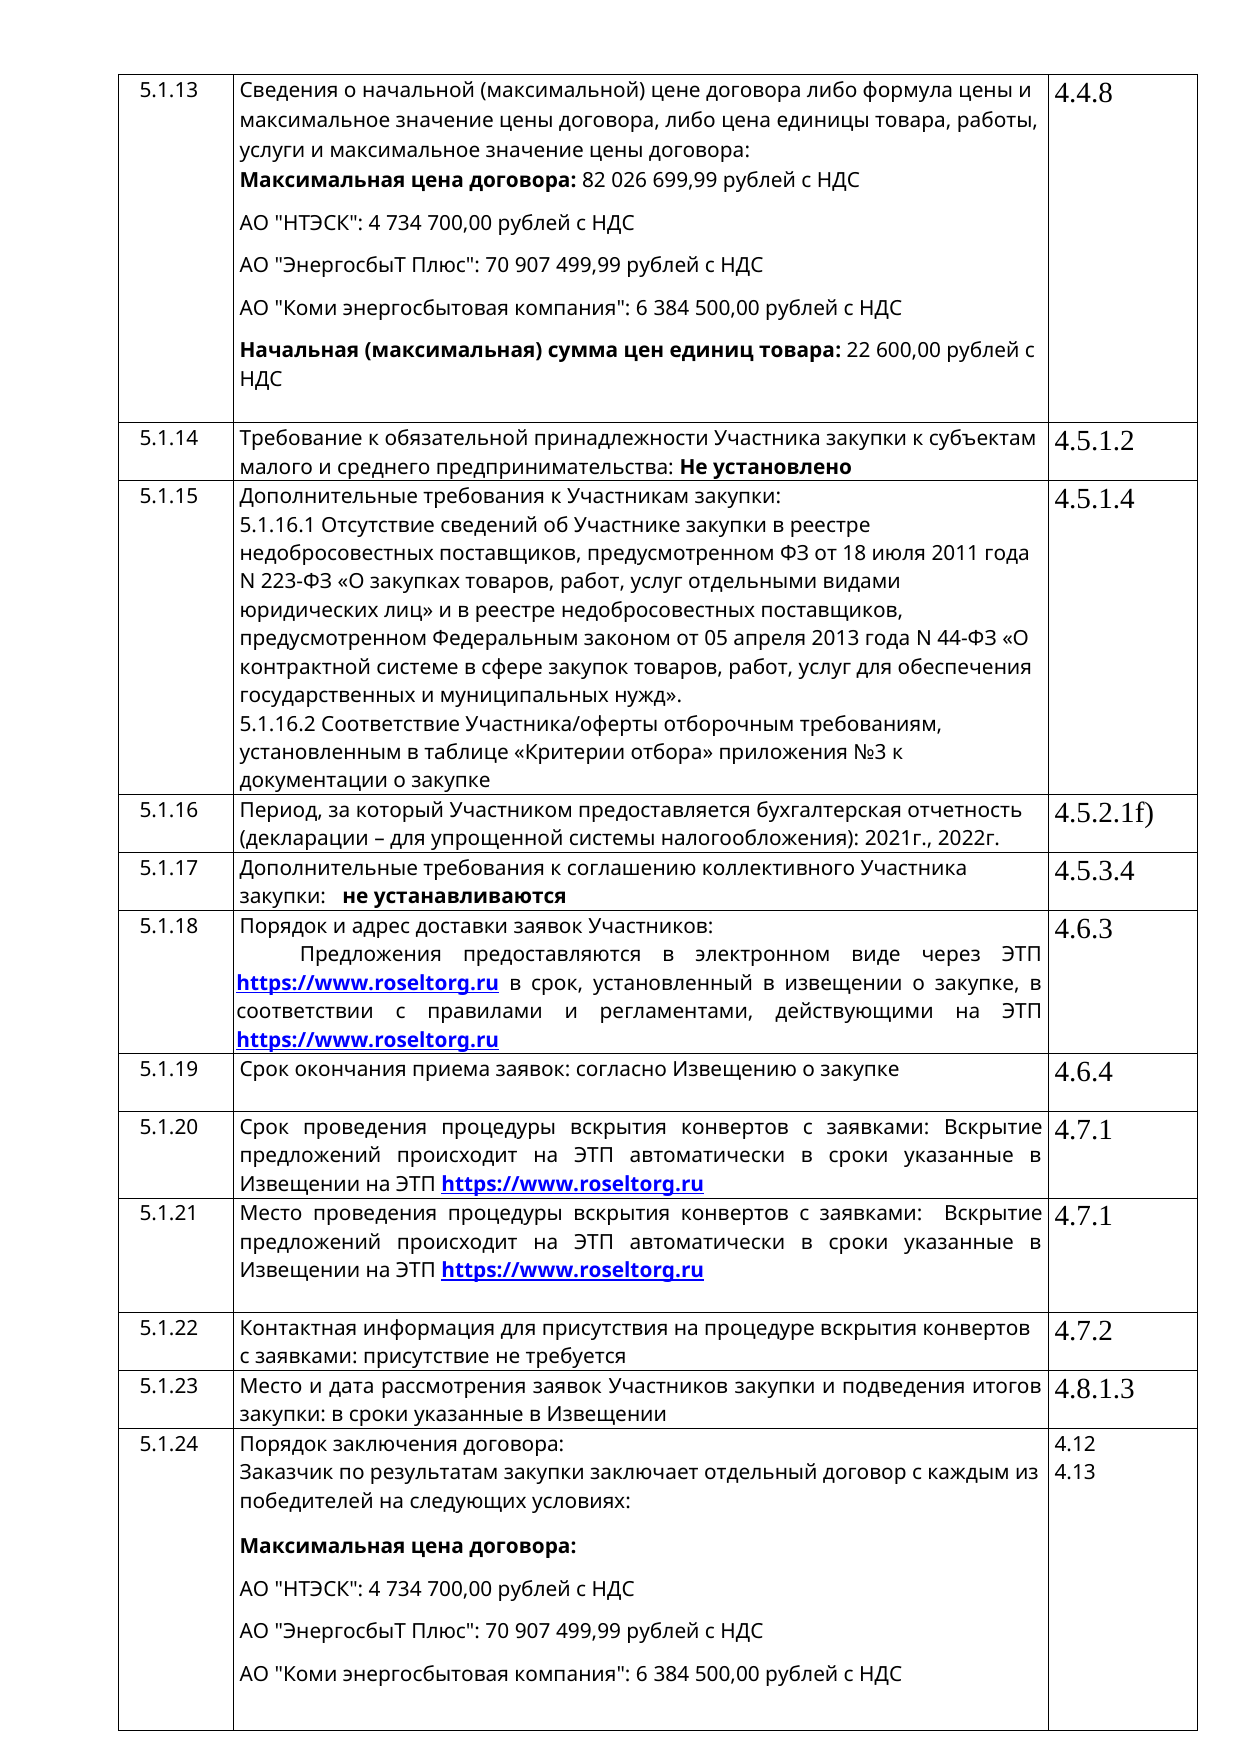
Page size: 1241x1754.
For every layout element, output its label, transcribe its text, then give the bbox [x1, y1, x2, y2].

table_cell Период, за который Участником предоставляется бухгалтерская отчетность (декларации – для упрощенной системы налогообложения): 2021г., 2022г. [234, 795, 1048, 852]
table_cell 4.5.2.1f) [1049, 795, 1197, 852]
table_cell Контактная информация для присутствия на процедуре вскрытия конвертов с заявками: присутствие не требуется [234, 1313, 1048, 1370]
table_cell [119, 1054, 233, 1111]
table_cell 4.6.3 [1049, 911, 1197, 1053]
table_cell 4.7.1 [1049, 1199, 1197, 1312]
table_cell 4.5.1.2 [1049, 423, 1197, 480]
table_cell [119, 1112, 233, 1197]
table_cell 4.5.1.4 [1049, 481, 1197, 794]
table_cell [119, 911, 233, 1053]
table_cell 4.6.4 [1049, 1054, 1197, 1111]
table_cell [119, 1429, 233, 1730]
table_cell Срок проведения процедуры вскрытия конвертов с заявками: Вскрытие предложений происходит на ЭТП автоматически в сроки указанные в Извещении на ЭТП https://www.roseltorg.ru [234, 1112, 1048, 1197]
table_cell [119, 1313, 233, 1370]
table_cell [119, 75, 233, 422]
table_cell 4.7.1 [1049, 1112, 1197, 1197]
table_cell 4.7.2 [1049, 1313, 1197, 1370]
table_cell 4.4.5.1 [1049, 75, 1197, 422]
table_cell [119, 423, 233, 480]
table_cell 4.8.1.3 [1049, 1371, 1197, 1428]
table_cell Место и дата рассмотрения заявок Участников закупки и подведения итогов закупки: в сроки указанные в Извещении [234, 1371, 1048, 1428]
table_cell Место проведения процедуры вскрытия конвертов с заявками: Вскрытие предложений происходит на ЭТП автоматически в сроки указанные в Извещении на ЭТП https://www.roseltorg.ru [234, 1199, 1048, 1312]
table_cell Порядок и адрес доставки заявок Участников: Предложения предоставляются в электронном виде через ЭТП https://www.roseltorg.ru в срок, установленный в извещении о закупке, в соответствии с правилами и регламентами, действующими на ЭТП https://www.roseltorg.ru [234, 911, 1048, 1053]
table_cell [119, 1199, 233, 1312]
table_cell [119, 853, 233, 910]
table_cell 4.5.4.4 [1049, 853, 1197, 910]
table_cell 4.12 4.13 [1049, 1429, 1197, 1730]
table_cell Срок окончания приема заявок: согласно Извещению о закупке [234, 1054, 1048, 1111]
table_cell [119, 481, 233, 794]
table_cell [119, 795, 233, 852]
table_cell Сведения о начальной (максимальной) цене договора либо формула цены и максимальное значение цены договора, либо цена единицы товара, работы, услуги и максимальное значение цены договора: Максимальная цена договора: 82 026 699,99 рублей с НДС АО "НТЭСК": 4 734 700,00 рублей с НДС АО "ЭнергосбыТ Плюс": 70 907 499,99 рублей с НДС АО "Коми энергосбытовая компания": 6 384 500,00 рублей с НДС Начальная (максимальная) сумма цен единиц товара: 22 600,00 рублей с НДС [234, 75, 1048, 422]
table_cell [234, 1429, 1048, 1730]
table_cell Дополнительные требования к Участникам закупки: 5.1.16.1 Отсутствие сведений об Участнике закупки в реестре недобросовестных поставщиков, предусмотренном ФЗ от 18 июля 2011 года N 223-ФЗ «О закупках товаров, работ, услуг отдельными видами юридических лиц» и в реестре недобросовестных поставщиков, предусмотренном Федеральным законом от 05 апреля 2013 года N 44-ФЗ «О контрактной системе в сфере закупок товаров, работ, услуг для обеспечения государственных и муниципальных нужд». 5.1.16.2 Соответствие Участника/оферты отборочным требованиям, установленным в таблице «Критерии отбора» приложения №3 к документации о закупке [234, 481, 1048, 794]
table_cell Требование к обязательной принадлежности Участника закупки к субъектам малого и среднего предпринимательства: Не установлено [234, 423, 1048, 480]
table_cell Дополнительные требования к соглашению коллективного Участника закупки: не устанавливаются [234, 853, 1048, 910]
table_cell [119, 1371, 233, 1428]
